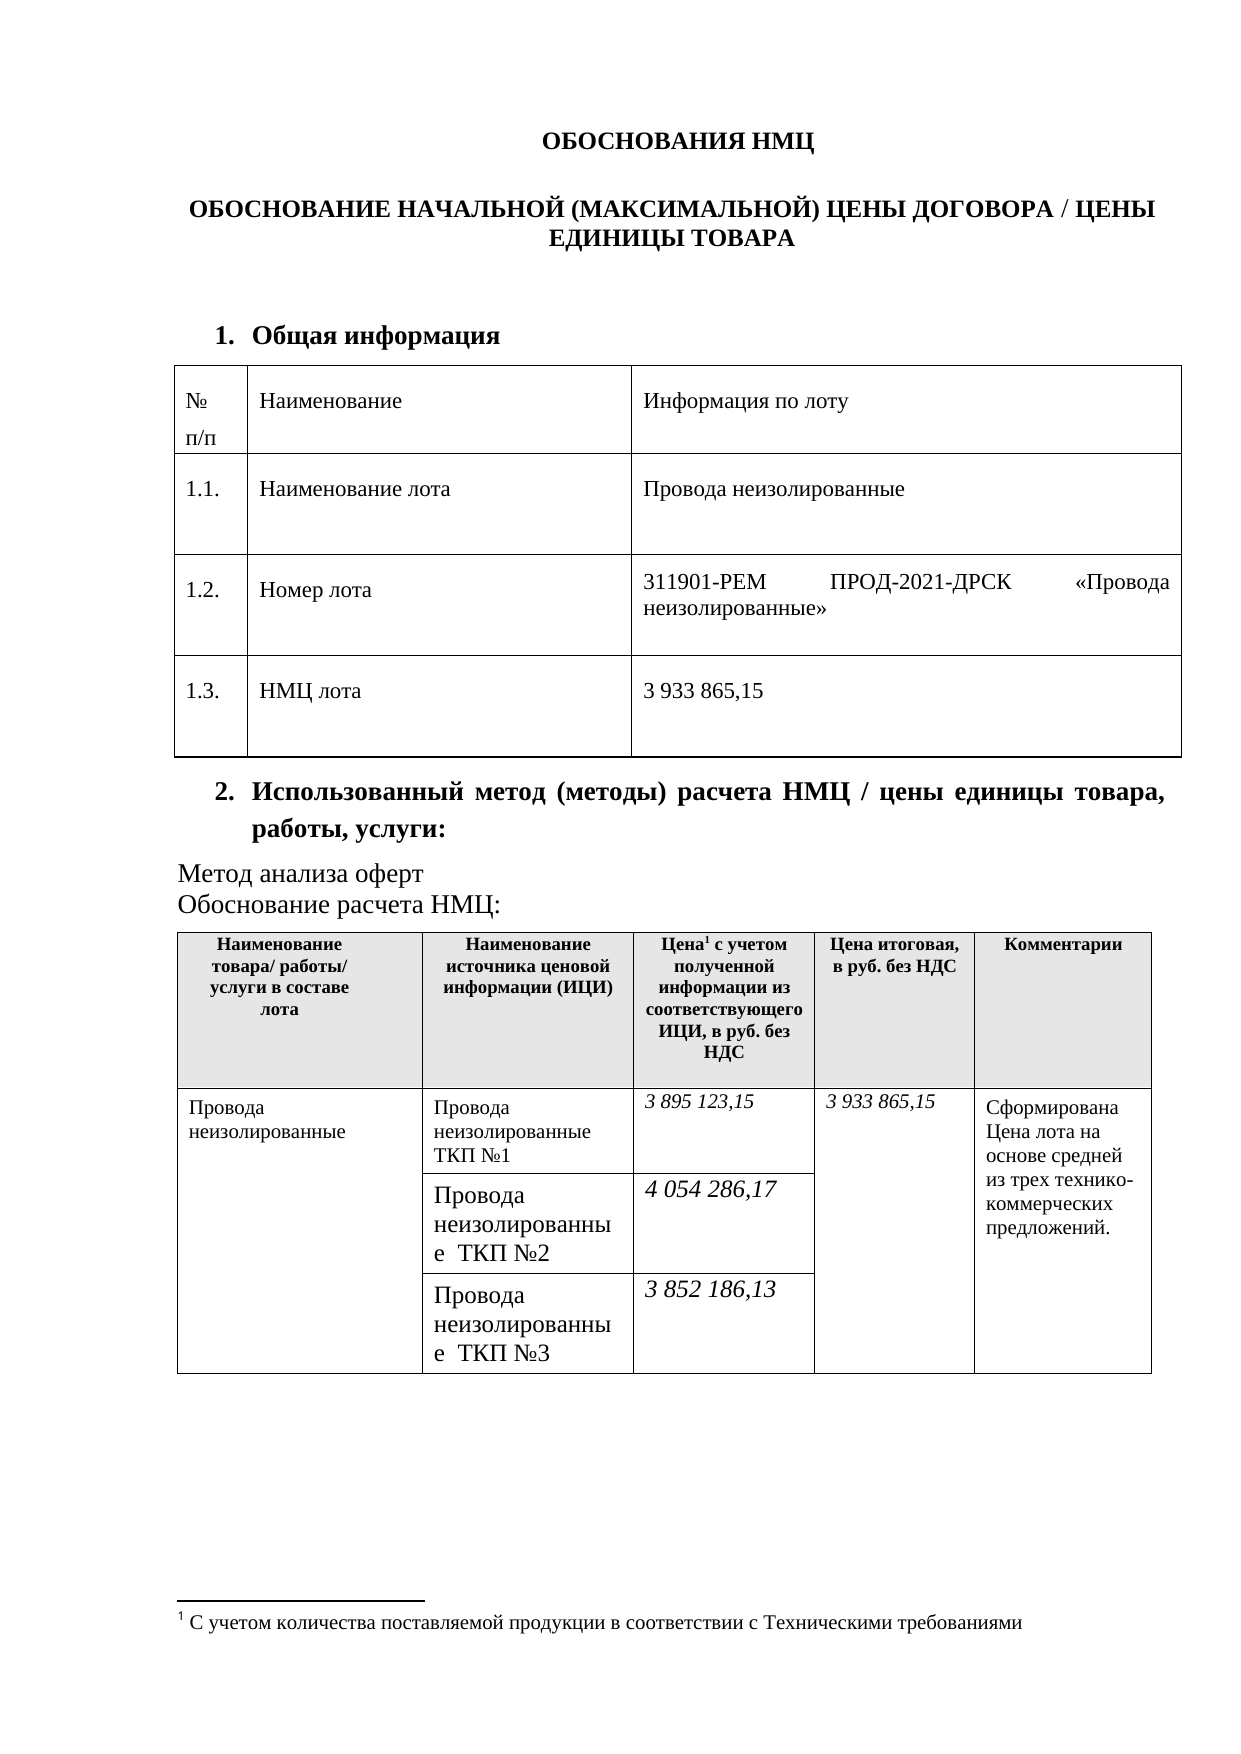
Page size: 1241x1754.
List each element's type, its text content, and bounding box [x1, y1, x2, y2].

table_header Наименование [248, 366, 631, 453]
table_cell Провода неизолированные ТКП №2 [423, 1174, 633, 1273]
text Метод анализа оферт [177, 857, 1166, 889]
table_cell Провода неизолированные [178, 1089, 422, 1373]
table_cell 4 054 286,17 [634, 1174, 814, 1273]
table_cell Номер лота [248, 555, 631, 655]
table_cell [175, 454, 247, 554]
table_cell Наименование лота [248, 454, 631, 554]
table_cell [175, 555, 247, 655]
table_header Наименование источника ценовой информации (ИЦИ) [423, 933, 633, 1087]
table_cell 311901-РЕМ ПРОД-2021-ДРСК «Провода неизолированные» [632, 555, 1181, 655]
table_cell Сформирована Цена лота на основе средней из трех технико-коммерческих предложений. [975, 1089, 1151, 1373]
list Использованный метод (методы) расчета НМЦ / цены единицы товара, работы, услуги: [214, 770, 1166, 845]
table_header Информация по лоту [632, 366, 1181, 453]
table_header № п/п [175, 366, 247, 453]
table_header Цена итоговая, в руб. без НДС [815, 933, 974, 1087]
table_header Наименование товара/ работы/ услуги в составе лота [178, 933, 422, 1087]
table_header Комментарии [975, 933, 1151, 1087]
table_cell Провода неизолированные [632, 454, 1181, 554]
table_cell 3 895 123,15 [634, 1089, 814, 1173]
table_cell Провода неизолированные ТКП №1 [423, 1089, 633, 1173]
table_cell 3 933 865,15 [632, 656, 1181, 756]
list Общая информация [214, 315, 1166, 352]
text Обоснование расчета НМЦ: [177, 889, 1166, 920]
table_header Цена с учетом полученной информации из соответствующего ИЦИ, в руб. без НДС [634, 933, 814, 1087]
table_cell 3 852 186,13 [634, 1274, 814, 1373]
table_cell 3 933 865,15 [815, 1089, 974, 1373]
text обоснования НМЦ [177, 126, 1166, 155]
table_cell Провода неизолированные ТКП №3 [423, 1274, 633, 1373]
table_cell НМЦ лота [248, 656, 631, 756]
table_cell [175, 656, 247, 756]
text ОБОСНОВАНИЕ начальной (максимальной) цены договора / цены единицы товара [177, 192, 1166, 252]
